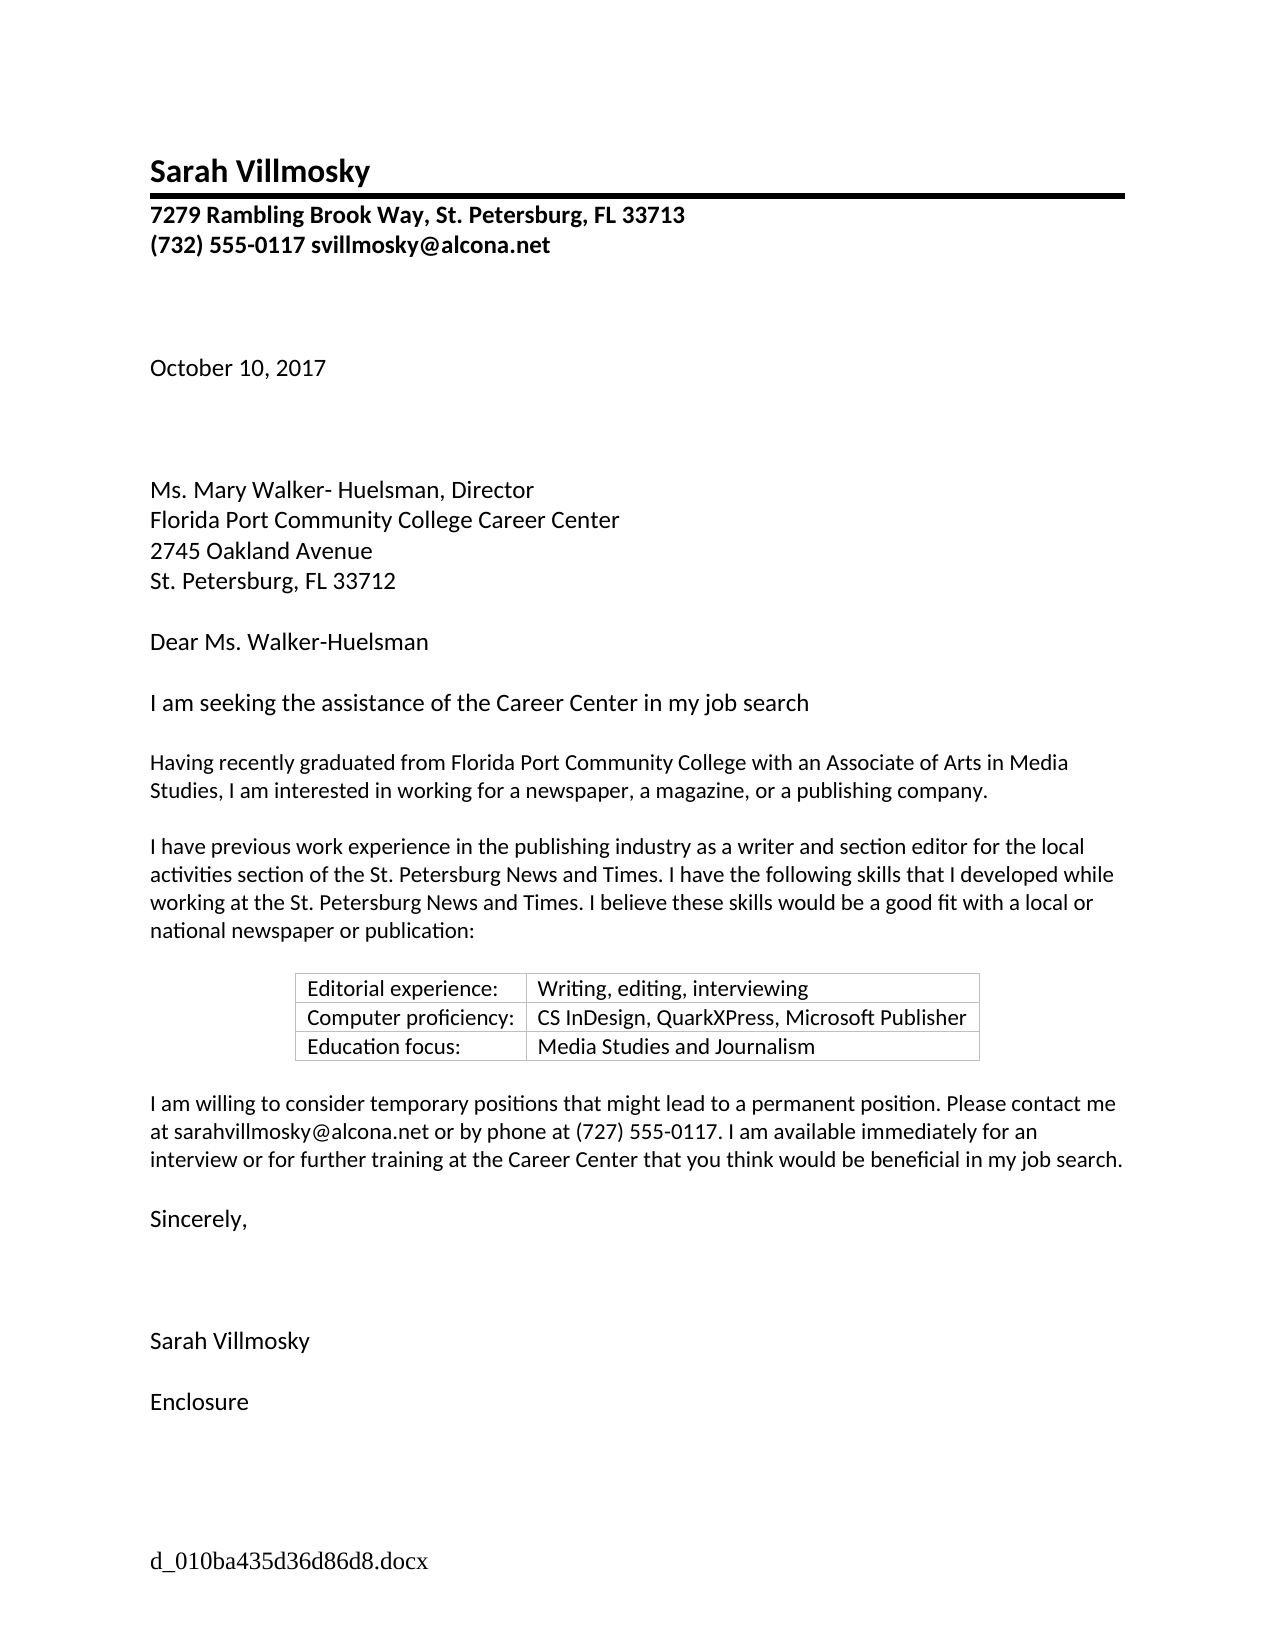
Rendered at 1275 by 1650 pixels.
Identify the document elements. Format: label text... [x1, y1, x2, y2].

table_cell Computer proficiency: [296, 1003, 526, 1031]
text Ms. Mary Walker- Huelsman, Director [150, 474, 1125, 504]
text (732) 555-0117 svillmosky@alcona.net [150, 229, 1125, 260]
text I have previous work experience in the publishing industry as a writer and section editor for the local activities section of the St. Petersburg News and Times. I have the following skills that I developed while working at the St. Petersburg News and Times. I believe these skills would be a good fit with a local or national newspaper or publication: [150, 832, 1125, 944]
table_header Editorial experience: [296, 974, 526, 1002]
text 2745 Oakland Avenue [150, 535, 1125, 565]
table_cell Education focus: [296, 1032, 526, 1060]
text Florida Port Community College Career Center [150, 504, 1125, 535]
text Dear Ms. Walker-Huelsman [150, 626, 1125, 657]
text Having recently graduated from Florida Port Community College with an Associate of Arts in Media Studies, I am interested in working for a newspaper, a magazine, or a publishing company. [150, 748, 1125, 804]
text Enclosure [150, 1387, 1125, 1417]
text I am seeking the assistance of the Career Center in my job search [150, 687, 1125, 718]
text 7279 Rambling Brook Way, St. Petersburg, FL 33713 [150, 199, 1125, 229]
text I am willing to consider temporary positions that might lead to a permanent position. Please contact me at sarahvillmosky@alcona.net or by phone at (727) 555-0117. I am available immediately for an interview or for further training at the Career Center that you think would be beneficial in my job search. [150, 1089, 1125, 1173]
text October 10, 2017 [150, 352, 1125, 382]
table_cell CS InDesign, QuarkXPress, Microsoft Publisher [527, 1003, 979, 1031]
table_header Writing, editing, interviewing [527, 974, 979, 1002]
text Sincerely, [150, 1203, 1125, 1234]
text Sarah Villmosky [150, 1326, 1125, 1356]
table_cell Media Studies and Journalism [527, 1032, 979, 1060]
text St. Petersburg, FL 33712 [150, 565, 1125, 596]
text Sarah Villmosky [150, 150, 1125, 193]
